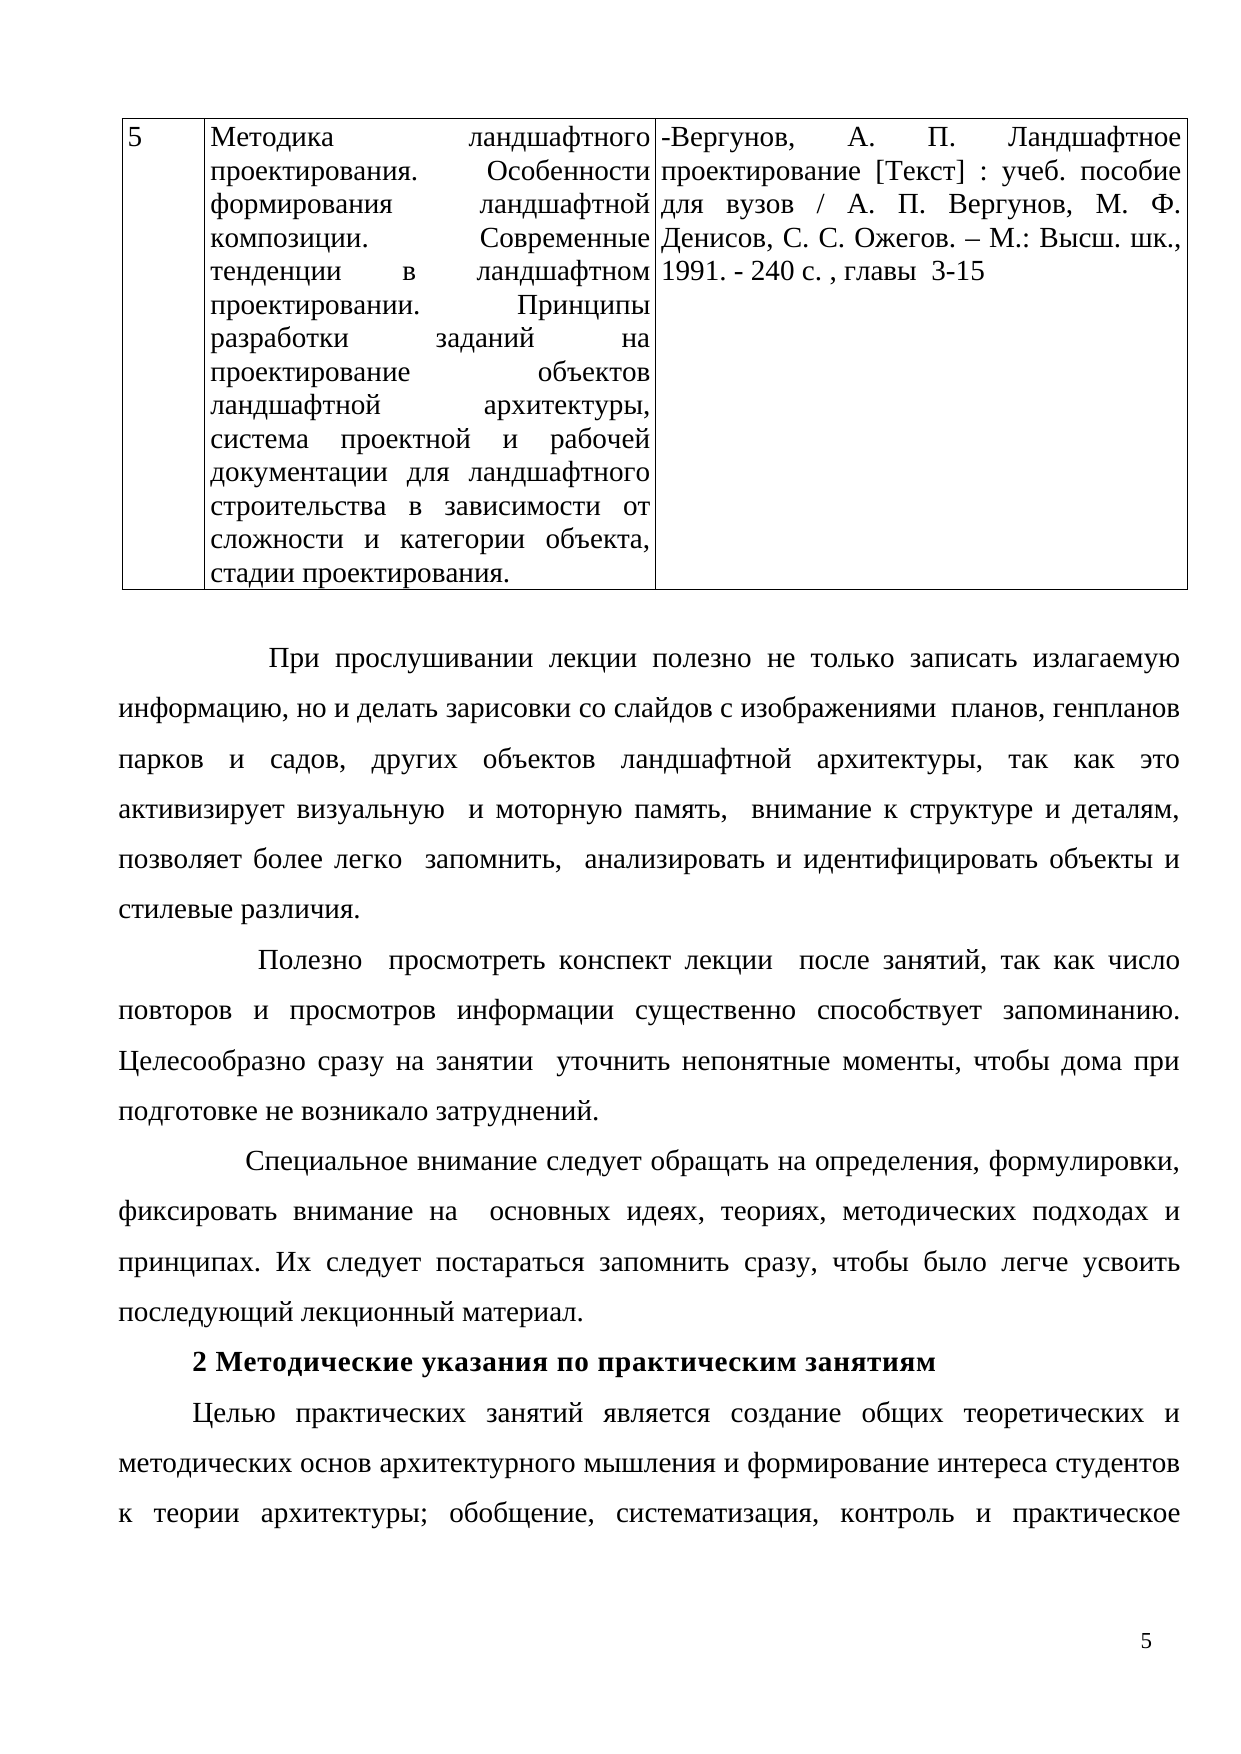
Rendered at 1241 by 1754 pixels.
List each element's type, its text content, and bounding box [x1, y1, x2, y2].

text Полезно просмотреть конспект лекции после занятий, так как число повторов и просмотров информации существенно способствует запоминанию. Целесообразно сразу на занятии уточнить непонятные моменты, чтобы дома при подготовке не возникало затруднений. [118, 942, 1181, 1126]
text Специальное внимание следует обращать на определения, формулировки, фиксировать внимание на основных идеях, теориях, методических подходах и принципах. Их следует постараться запомнить сразу, чтобы было легче усвоить последующий лекционный материал. [118, 1143, 1181, 1328]
text При прослушивании лекции полезно не только записать излагаемую информацию, но и делать зарисовки со слайдов с изображениями планов, генпланов парков и садов, других объектов ландшафтной архитектуры, так как это активизирует визуальную и моторную память, внимание к структуре и деталям, позволяет более легко запомнить, анализировать и идентифицировать объекты и стилевые различия. [118, 640, 1181, 925]
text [118, 1395, 1181, 1529]
table_cell 5 [123, 119, 204, 589]
table_cell Методика ландшафтного проектирования. Особенности формирования ландшафтной композиции. Современные тенденции в ландшафтном проектировании. Принципы разработки заданий на проектирование объектов ландшафтной архитектуры, система проектной и рабочей документации для ландшафтного строительства в зависимости от сложности и категории объекта, стадии проектирования. [205, 119, 655, 589]
table_cell -Вергунов, А. П. Ландшафтное проектирование [Текст] : учеб. пособие для вузов / А. П. Вергунов, М. Ф. Денисов, С. С. Ожегов. – М.: Высш. шк., 1991. - 240 с. , главы 3-15 [656, 119, 1187, 589]
text 2 Методические указания по практическим занятиям [118, 1344, 1181, 1378]
